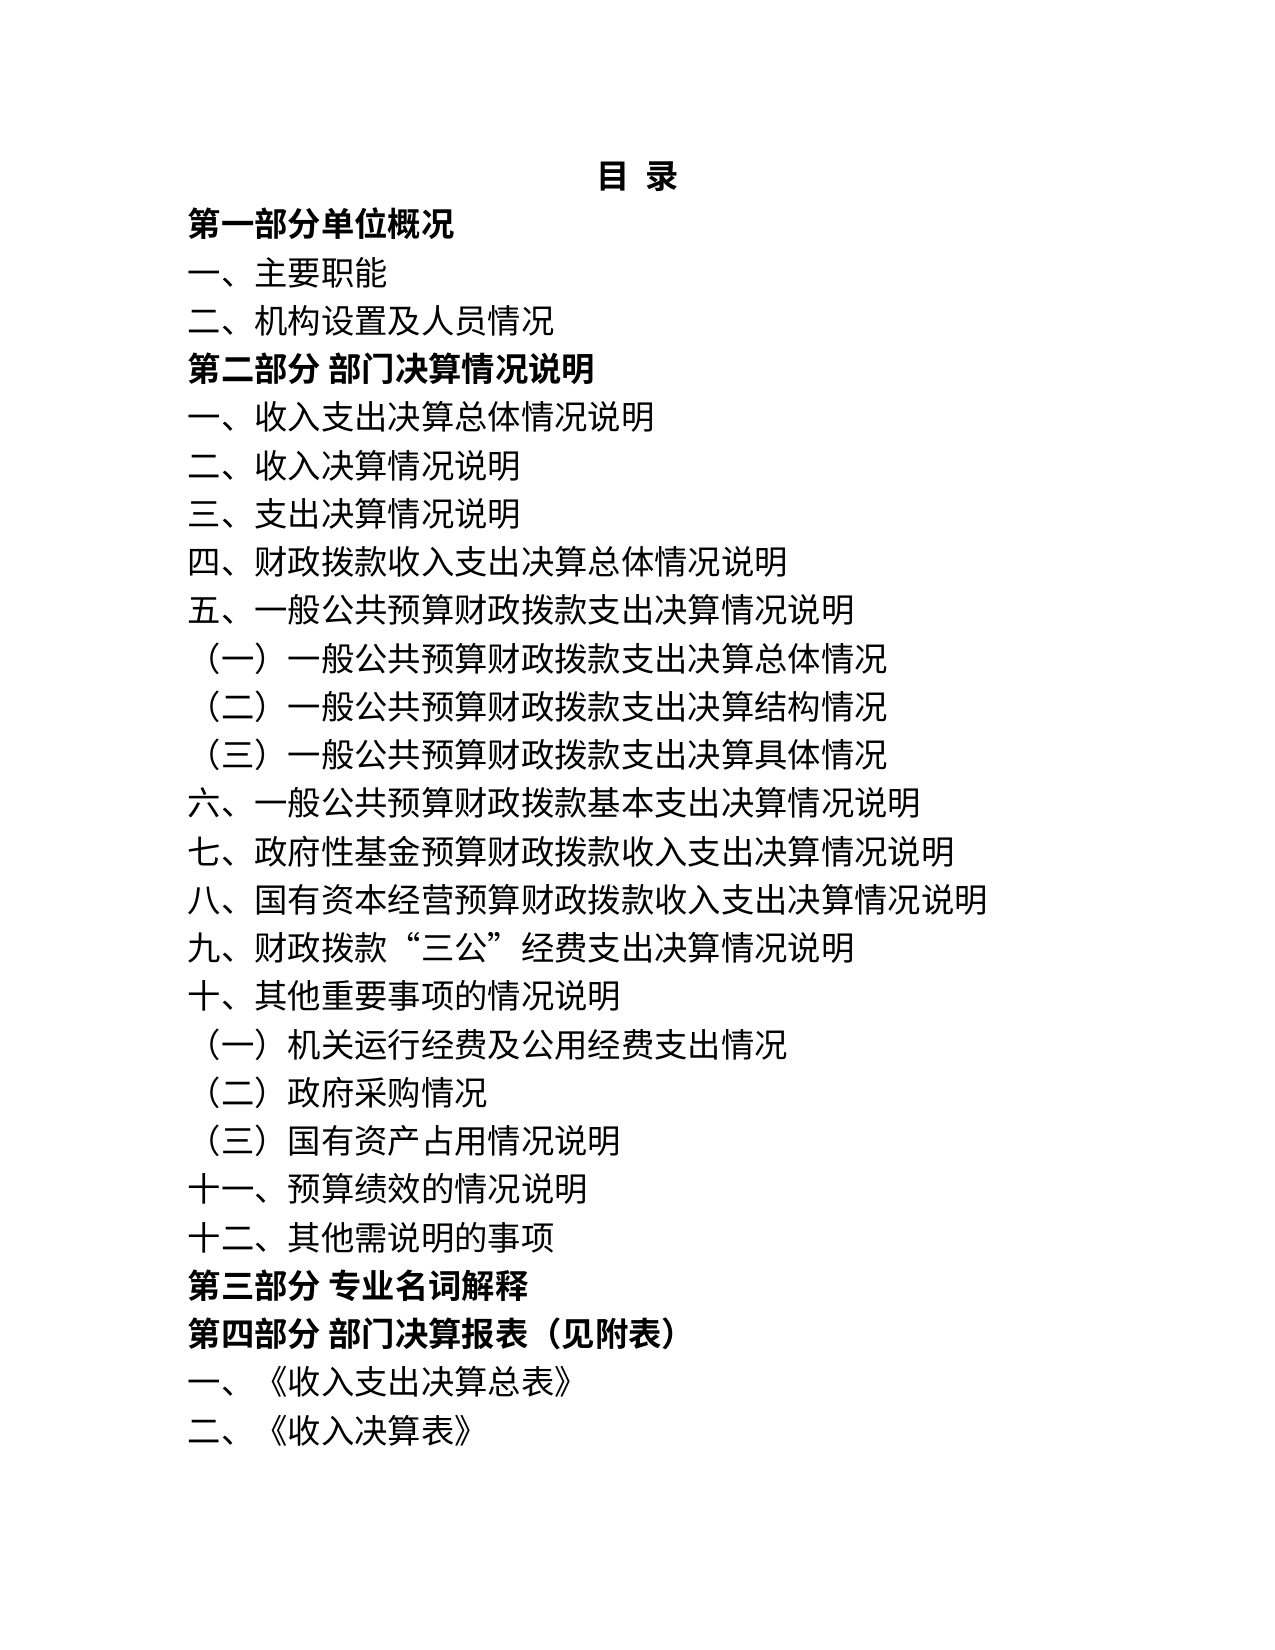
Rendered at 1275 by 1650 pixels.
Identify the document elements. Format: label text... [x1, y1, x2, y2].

text 二、机构设置及人员情况 [187, 295, 1087, 343]
text 一、主要职能 [187, 246, 1087, 295]
text 目 录 [187, 150, 1087, 198]
text 第二部分 部门决算情况说明 [187, 343, 1087, 391]
text 七、政府性基金预算财政拨款收入支出决算情况说明 [187, 825, 1087, 874]
text （一）机关运行经费及公用经费支出情况 [187, 1018, 1087, 1067]
text 四、财政拨款收入支出决算总体情况说明 [187, 536, 1087, 584]
text 五、一般公共预算财政拨款支出决算情况说明 [187, 584, 1087, 632]
text （三）国有资产占用情况说明 [187, 1115, 1087, 1163]
text （三）一般公共预算财政拨款支出决算具体情况 [187, 729, 1087, 777]
text 八、国有资本经营预算财政拨款收入支出决算情况说明 [187, 874, 1087, 922]
text （一）一般公共预算财政拨款支出决算总体情况 [187, 632, 1087, 681]
text 第四部分 部门决算报表（见附表） [187, 1308, 1087, 1356]
text 九、财政拨款“三公”经费支出决算情况说明 [187, 922, 1087, 970]
text （二）一般公共预算财政拨款支出决算结构情况 [187, 681, 1087, 729]
text 第三部分 专业名词解释 [187, 1260, 1087, 1308]
text 三、支出决算情况说明 [187, 488, 1087, 536]
text （二）政府采购情况 [187, 1067, 1087, 1115]
text 二、收入决算情况说明 [187, 439, 1087, 488]
text 十二、其他需说明的事项 [187, 1211, 1087, 1260]
text 一、收入支出决算总体情况说明 [187, 391, 1087, 439]
text ​十、其他重要事项的情况说明 [187, 970, 1087, 1018]
text 二、《收入决算表》 [187, 1404, 1087, 1453]
text 一、《收入支出决算总表》 [187, 1356, 1087, 1404]
text 十一、预算绩效的情况说明 [187, 1163, 1087, 1211]
text 第一部分单位概况 [187, 198, 1087, 246]
text ​六、一般公共预算财政拨款基本支出决算情况说明 [187, 777, 1087, 825]
